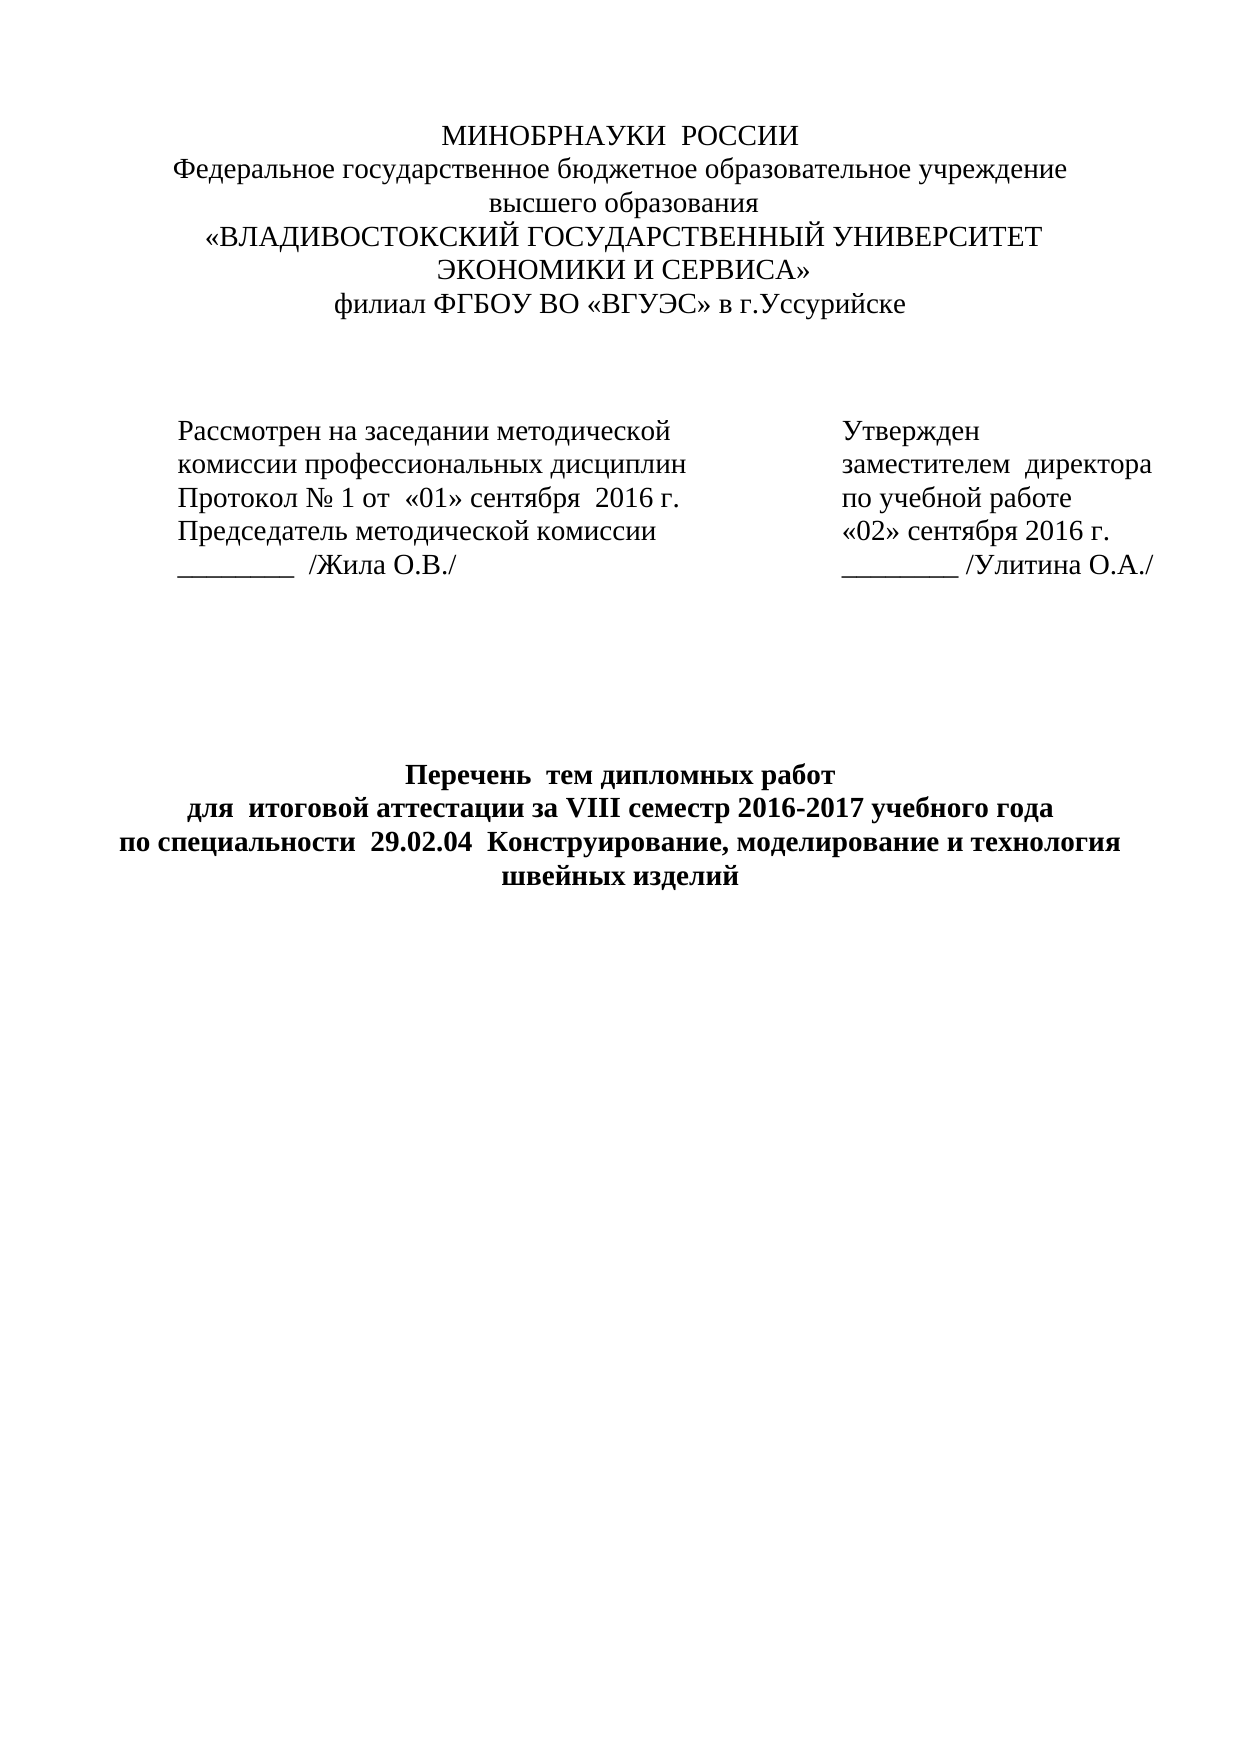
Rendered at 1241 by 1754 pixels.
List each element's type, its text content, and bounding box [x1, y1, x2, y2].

text «ВЛАДИВОСТОКСКИЙ ГОСУДАРСТВЕННЫЙ УНИВЕРСИТЕТ [88, 219, 1152, 252]
text высшего образования [88, 185, 1152, 219]
table_header Утвержден заместителем директора по учебной работе «02» сентября 2016 г. ________ /Улитина О.А./ [827, 413, 1213, 623]
text для итоговой аттестации за VIII семестр 2016-2017 учебного года [88, 791, 1152, 824]
text ЭКОНОМИКИ И СЕРВИСА» [88, 252, 1152, 286]
text филиал ФГБОУ ВО «ВГУЭС» в г.Уссурийске [88, 286, 1152, 319]
table_header Рассмотрен на заседании методической комиссии профессиональных дисциплин Протокол № 1 от «01» сентября 2016 г. Председатель методической комиссии ________ /Жила О.В./ [166, 413, 827, 623]
text Федеральное государственное бюджетное образовательное учреждение [88, 152, 1152, 185]
text по специальности 29.02.04 Конструирование, моделирование и технология швейных изделий [88, 824, 1152, 891]
text Перечень тем дипломных работ [88, 757, 1152, 791]
text МИНОБРНАУКИ РОССИИ [88, 118, 1152, 152]
